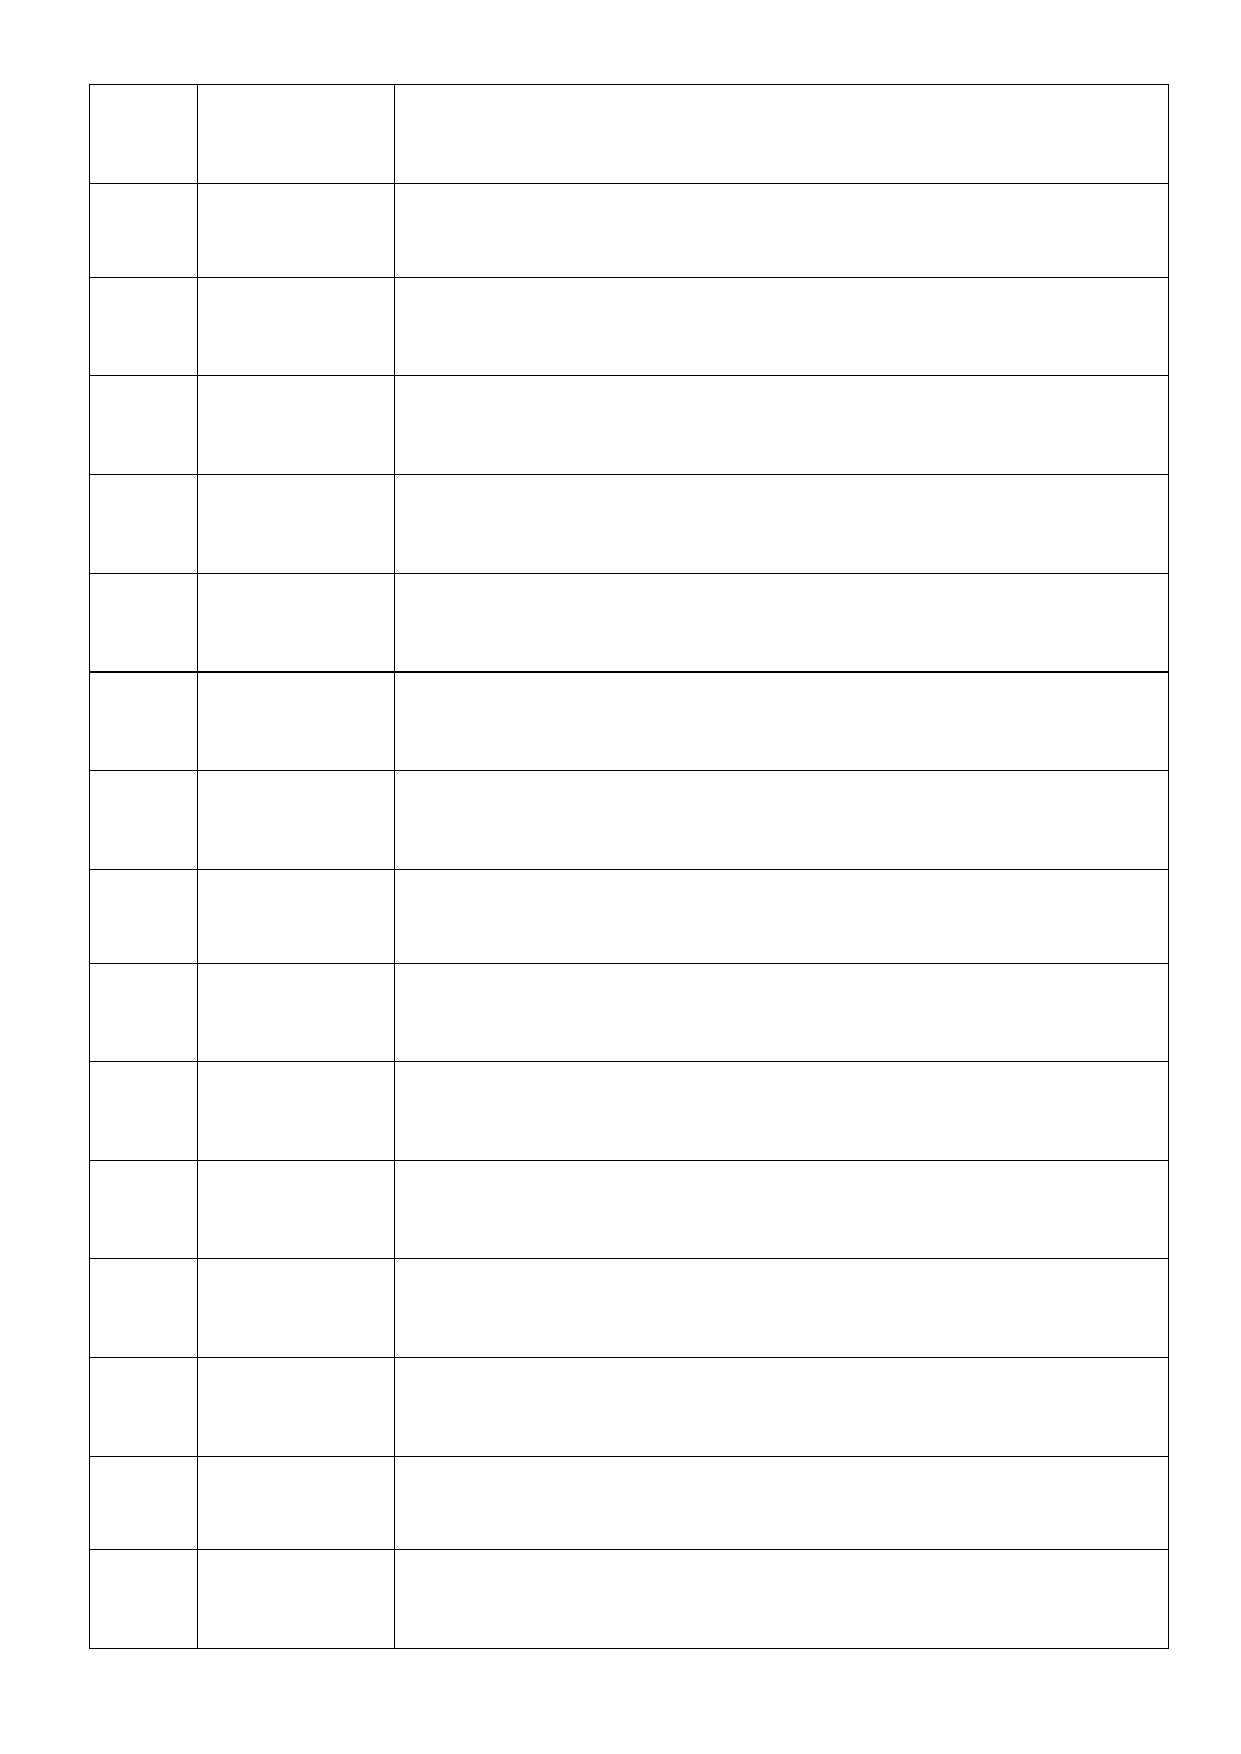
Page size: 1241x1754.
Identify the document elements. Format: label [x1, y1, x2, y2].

table_cell [198, 376, 394, 474]
table_cell [395, 184, 1168, 277]
table_cell [90, 184, 197, 277]
table_cell [90, 85, 197, 183]
table_cell [395, 376, 1168, 474]
table_cell [198, 964, 394, 1061]
table_cell [395, 574, 1168, 671]
table_cell [90, 1062, 197, 1160]
table_cell [395, 1550, 1168, 1648]
table_cell [198, 1550, 394, 1648]
table_cell [90, 1550, 197, 1648]
table_cell [395, 1259, 1168, 1357]
table_cell [198, 1259, 394, 1357]
table_cell [198, 1358, 394, 1456]
table_cell [395, 278, 1168, 375]
table_cell [395, 964, 1168, 1061]
table_cell [198, 278, 394, 375]
table_cell [395, 771, 1168, 869]
table_cell [90, 870, 197, 962]
table_cell [198, 475, 394, 573]
table_cell [198, 1457, 394, 1549]
table_cell [198, 1161, 394, 1258]
table_cell [395, 1358, 1168, 1456]
table_cell [395, 870, 1168, 962]
table_cell [395, 673, 1168, 770]
table_cell [198, 85, 394, 183]
table_cell [198, 673, 394, 770]
table_cell [90, 1457, 197, 1549]
table_cell [90, 1161, 197, 1258]
table_cell [395, 1161, 1168, 1258]
table_cell [90, 1259, 197, 1357]
table_cell [198, 771, 394, 869]
table_cell [90, 475, 197, 573]
table_cell [90, 278, 197, 375]
table_cell [198, 870, 394, 962]
table_cell [395, 1062, 1168, 1160]
table_cell [198, 1062, 394, 1160]
table_cell [395, 475, 1168, 573]
table_cell [90, 964, 197, 1061]
table_cell [198, 574, 394, 671]
table_cell [198, 184, 394, 277]
table_cell [90, 574, 197, 671]
table_cell [395, 1457, 1168, 1549]
table_cell [395, 85, 1168, 183]
table_cell [90, 673, 197, 770]
table_cell [90, 771, 197, 869]
table_cell [90, 1358, 197, 1456]
table_cell [90, 376, 197, 474]
